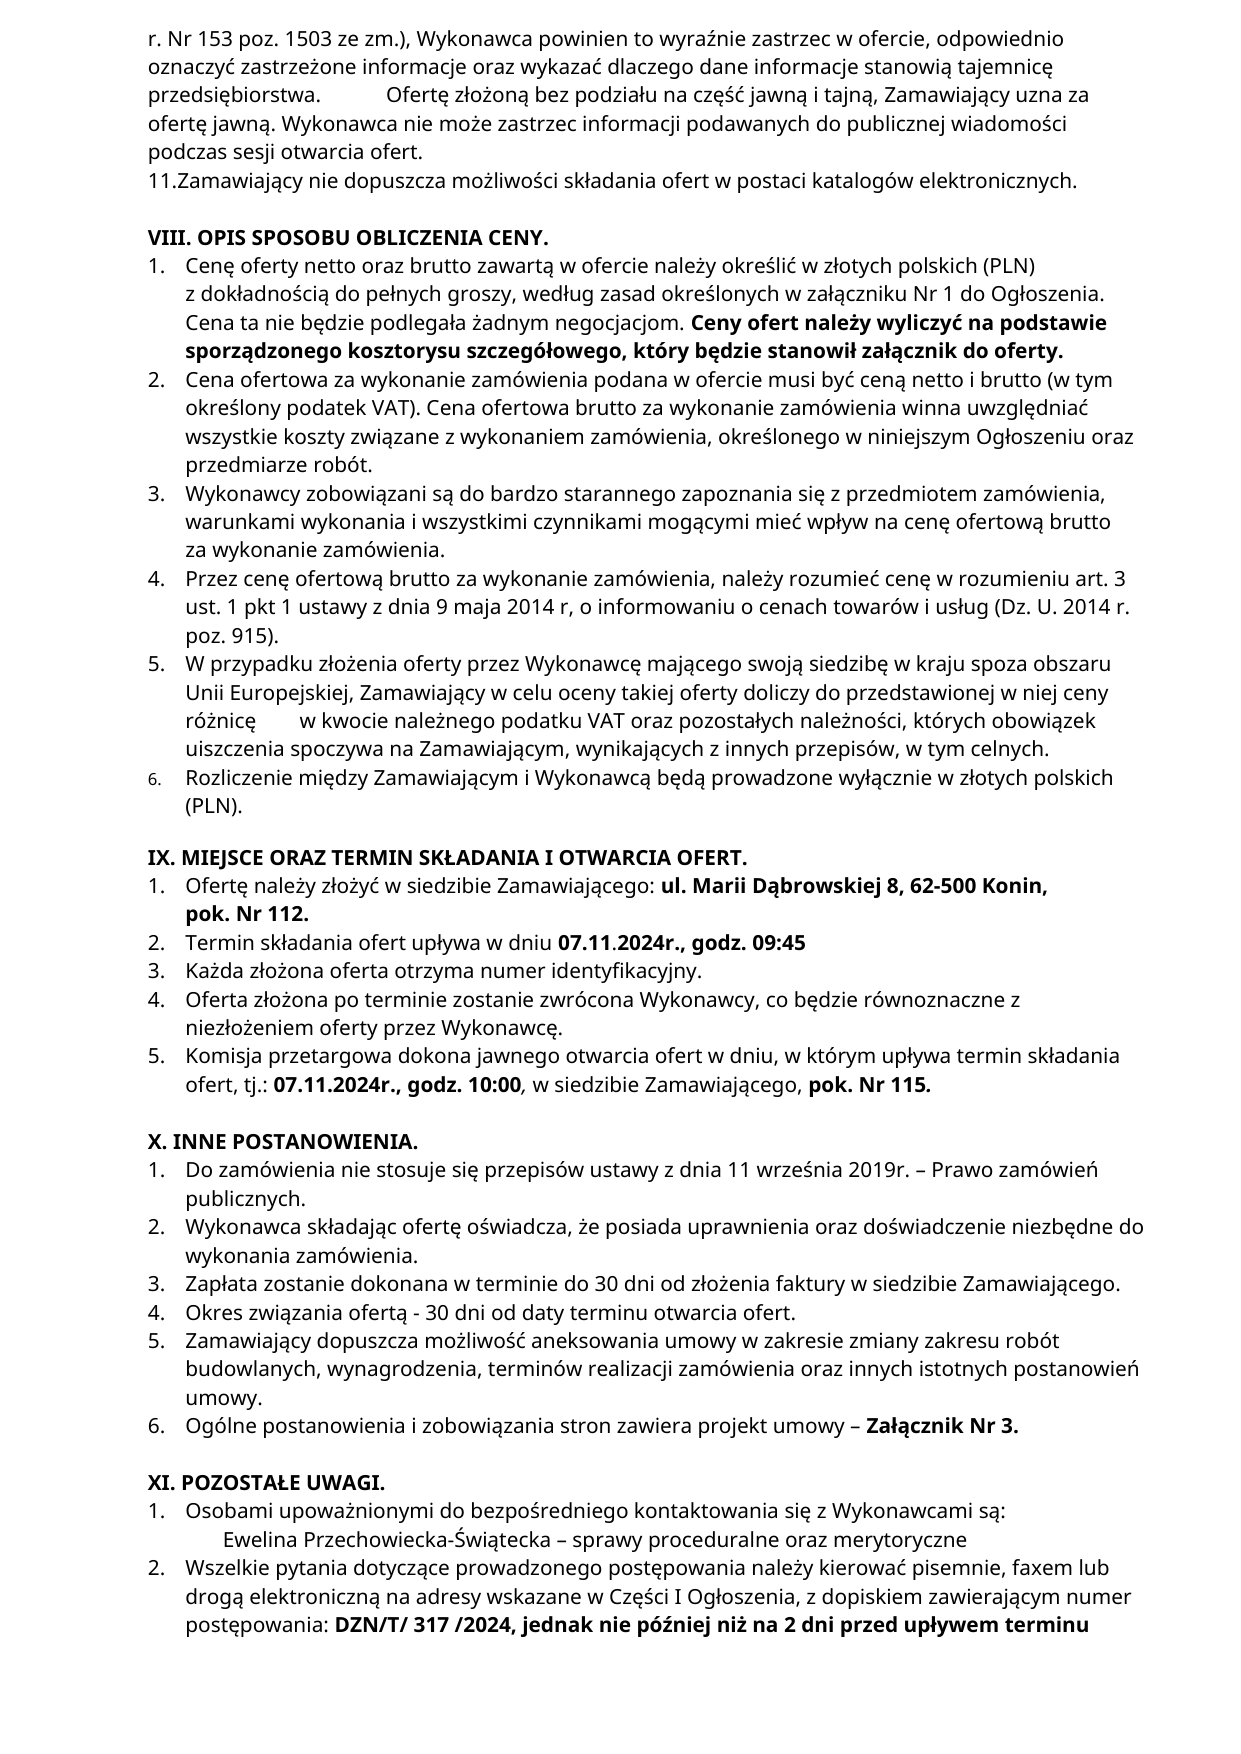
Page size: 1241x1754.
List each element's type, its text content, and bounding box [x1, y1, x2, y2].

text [148, 24, 1152, 166]
list Rozliczenie między Zamawiającym i Wykonawcą będą prowadzone wyłącznie w złotych polskich (PLN). [148, 763, 1152, 820]
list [148, 1553, 1152, 1639]
list Do zamówienia nie stosuje się przepisów ustawy z dnia 11 września 2019r. – Prawo zamówień publicznych. [148, 1155, 1152, 1212]
list W przypadku złożenia oferty przez Wykonawcę mającego swoją siedzibę w kraju spoza obszaru Unii Europejskiej, Zamawiający w celu oceny takiej oferty doliczy do przedstawionej w niej ceny różnicę w kwocie należnego podatku VAT oraz pozostałych należności, których obowiązek uiszczenia spoczywa na Zamawiającym, wynikających z innych przepisów, w tym celnych. [148, 649, 1152, 763]
list Termin składania ofert upływa w dniu 07.11.2024r., godz. 09:45 [148, 928, 1152, 956]
list Przez cenę ofertową brutto za wykonanie zamówienia, należy rozumieć cenę w rozumieniu art. 3 ust. 1 pkt 1 ustawy z dnia 9 maja 2014 r, o informowaniu o cenach towarów i usług (Dz. U. 2014 r. poz. 915). [148, 564, 1152, 649]
list Wykonawca składając ofertę oświadcza, że posiada uprawnienia oraz doświadczenie niezbędne do wykonania zamówienia. [148, 1212, 1152, 1269]
list Ogólne postanowienia i zobowiązania stron zawiera projekt umowy – Załącznik Nr 3. [148, 1411, 1152, 1440]
list Ofertę należy złożyć w siedzibie Zamawiającego: ul. Marii Dąbrowskiej 8, 62-500 Konin, pok. Nr 112. [148, 871, 1152, 928]
text Ewelina Przechowiecka-Świątecka – sprawy proceduralne oraz merytoryczne [223, 1525, 1152, 1553]
list Cena ofertowa za wykonanie zamówienia podana w ofercie musi być ceną netto i brutto (w tym określony podatek VAT). Cena ofertowa brutto za wykonanie zamówienia winna uwzględniać wszystkie koszty związane z wykonaniem zamówienia, określonego w niniejszym Ogłoszeniu oraz przedmiarze robót. [148, 365, 1152, 479]
list Każda złożona oferta otrzyma numer identyfikacyjny. [148, 956, 1152, 985]
list Komisja przetargowa dokona jawnego otwarcia ofert w dniu, w którym upływa termin składania ofert, tj.: 07.11.2024r., godz. 10:00, w siedzibie Zamawiającego, pok. Nr 115. [148, 1042, 1152, 1098]
list Zamawiający dopuszcza możliwość aneksowania umowy w zakresie zmiany zakresu robót budowlanych, wynagrodzenia, terminów realizacji zamówienia oraz innych istotnych postanowień umowy. [148, 1326, 1152, 1411]
list Okres związania ofertą - 30 dni od daty terminu otwarcia ofert. [148, 1298, 1152, 1326]
list Cenę oferty netto oraz brutto zawartą w ofercie należy określić w złotych polskich (PLN) z dokładnością do pełnych groszy, według zasad określonych w załączniku Nr 1 do Ogłoszenia. [148, 251, 1152, 308]
list Oferta złożona po terminie zostanie zwrócona Wykonawcy, co będzie równoznaczne z niezłożeniem oferty przez Wykonawcę. [148, 985, 1152, 1042]
text Cena ta nie będzie podlegała żadnym negocjacjom. Ceny ofert należy wyliczyć na podstawie sporządzonego kosztorysu szczegółowego, który będzie stanowił załącznik do oferty. [185, 308, 1152, 365]
text 11.Zamawiający nie dopuszcza możliwości składania ofert w postaci katalogów elektronicznych. [148, 166, 1152, 194]
text X. INNE POSTANOWIENIA. [148, 1127, 1152, 1155]
list Osobami upoważnionymi do bezpośredniego kontaktowania się z Wykonawcami są: [148, 1497, 1152, 1525]
list Zapłata zostanie dokonana w terminie do 30 dni od złożenia faktury w siedzibie Zamawiającego. [148, 1269, 1152, 1298]
text IX. MIEJSCE ORAZ TERMIN SKŁADANIA I OTWARCIA OFERT. [148, 843, 1152, 871]
text XI. POZOSTAŁE UWAGI. [148, 1468, 1152, 1497]
text VIII. OPIS SPOSOBU OBLICZENIA CENY. [148, 223, 1152, 251]
list Wykonawcy zobowiązani są do bardzo starannego zapoznania się z przedmiotem zamówienia, warunkami wykonania i wszystkimi czynnikami mogącymi mieć wpływ na cenę ofertową brutto za wykonanie zamówienia. [148, 479, 1152, 564]
